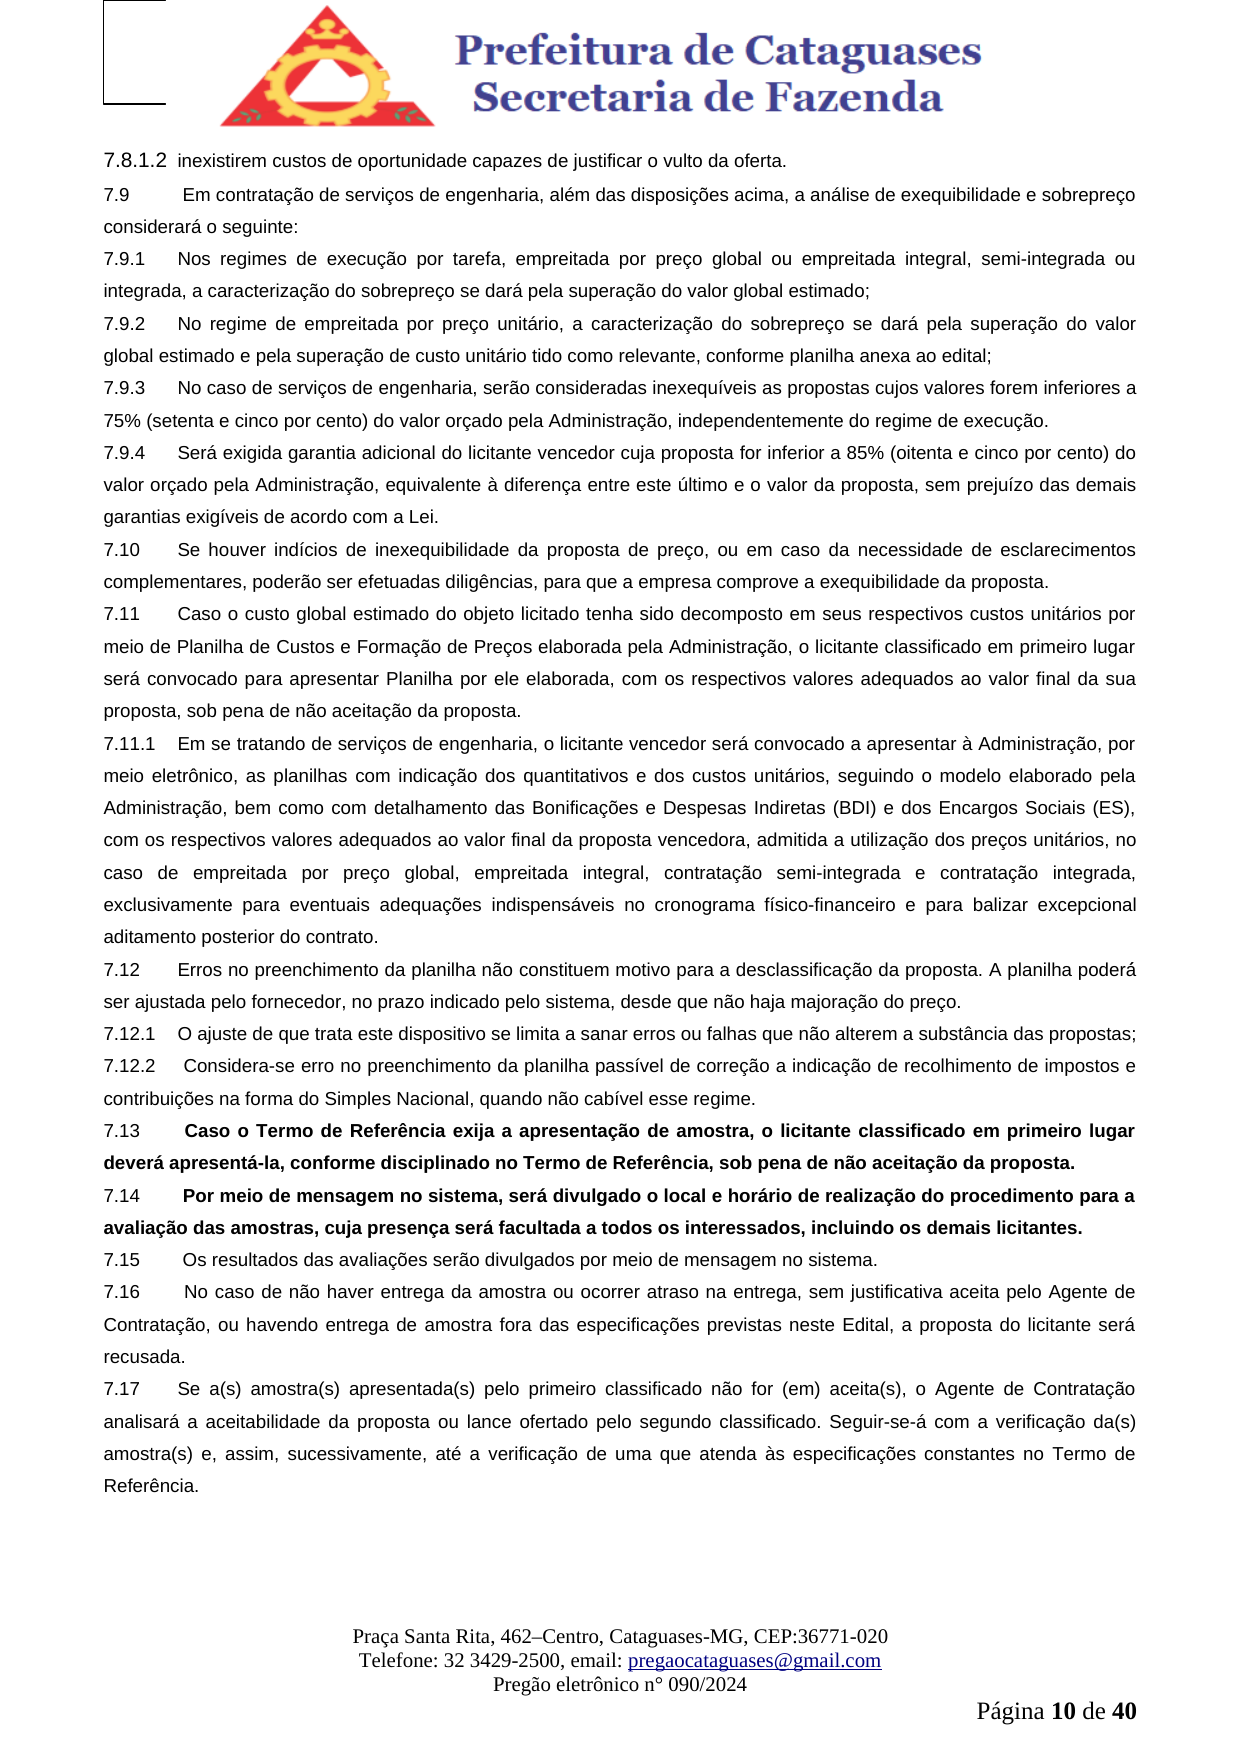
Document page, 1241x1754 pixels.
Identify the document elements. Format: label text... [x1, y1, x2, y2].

list inexistirem custos de oportunidade capazes de justificar o vulto da oferta. [103, 147, 1137, 171]
list Os resultados das avaliações serão divulgados por meio de mensagem no sistema. [103, 1249, 1137, 1271]
list No caso de não haver entrega da amostra ou ocorrer atraso na entrega, sem justificativa aceita pelo Agente de Contratação, ou havendo entrega de amostra fora das especificações previstas neste Edital, a proposta do licitante será recusada. [103, 1281, 1137, 1367]
list Nos regimes de execução por tarefa, empreitada por preço global ou empreitada integral, semi-integrada ou integrada, a caracterização do sobrepreço se dará pela superação do valor global estimado; [103, 248, 1137, 302]
list Por meio de mensagem no sistema, será divulgado o local e horário de realização do procedimento para a avaliação das amostras, cuja presença será facultada a todos os interessados, incluindo os demais licitantes. [103, 1184, 1137, 1238]
list O ajuste de que trata este dispositivo se limita a sanar erros ou falhas que não alterem a substância das propostas; [103, 1023, 1137, 1044]
list Será exigida garantia adicional do licitante vencedor cuja proposta for inferior a 85% (oitenta e cinco por cento) do valor orçado pela Administração, equivalente à diferença entre este último e o valor da proposta, sem prejuízo das demais garantias exigíveis de acordo com a Lei. [103, 442, 1137, 528]
list No caso de serviços de engenharia, serão consideradas inexequíveis as propostas cujos valores forem inferiores a 75% (setenta e cinco por cento) do valor orçado pela Administração, independentemente do regime de execução. [103, 377, 1137, 431]
list Erros no preenchimento da planilha não constituem motivo para a desclassificação da proposta. A planilha poderá́ ser ajustada pelo fornecedor, no prazo indicado pelo sistema, desde que não haja majoração do preço. [103, 958, 1137, 1012]
list Considera-se erro no preenchimento da planilha passível de correção a indicação de recolhimento de impostos e contribuições na forma do Simples Nacional, quando não cabível esse regime. [103, 1055, 1137, 1109]
list Em contratação de serviços de engenharia, além das disposições acima, a análise de exequibilidade e sobrepreço considerará o seguinte: [103, 183, 1137, 237]
list No regime de empreitada por preço unitário, a caracterização do sobrepreço se dará pela superação do valor global estimado e pela superação de custo unitário tido como relevante, conforme planilha anexa ao edital; [103, 313, 1137, 366]
list Caso o Termo de Referência exija a apresentação de amostra, o licitante classificado em primeiro lugar deverá apresentá-la, conforme disciplinado no Termo de Referência, sob pena de não aceitação da proposta. [103, 1120, 1137, 1174]
list Se houver indícios de inexequibilidade da proposta de preço, ou em caso da necessidade de esclarecimentos complementares, poderão ser efetuadas diligências, para que a empresa comprove a exequibilidade da proposta. [103, 539, 1137, 592]
list Em se tratando de serviços de engenharia, o licitante vencedor será convocado a apresentar à Administração, por meio eletrônico, as planilhas com indicação dos quantitativos e dos custos unitários, seguindo o modelo elaborado pela Administração, bem como com detalhamento das Bonificações e Despesas Indiretas (BDI) e dos Encargos Sociais (ES), com os respectivos valores adequados ao valor final da proposta vencedora, admitida a utilização dos preços unitários, no caso de empreitada por preço global, empreitada integral, contratação semi-integrada e contratação integrada, exclusivamente para eventuais adequações indispensáveis no cronograma físico-financeiro e para balizar excepcional aditamento posterior do contrato. [103, 732, 1137, 948]
picture [165, 0, 1075, 148]
list Caso o custo global estimado do objeto licitado tenha sido decomposto em seus respectivos custos unitários por meio de Planilha de Custos e Formação de Preços elaborada pela Administração, o licitante classificado em primeiro lugar será convocado para apresentar Planilha por ele elaborada, com os respectivos valores adequados ao valor final da sua proposta, sob pena de não aceitação da proposta. [103, 603, 1137, 722]
list Se a(s) amostra(s) apresentada(s) pelo primeiro classificado não for (em) aceita(s), o Agente de Contratação analisará a aceitabilidade da proposta ou lance ofertado pelo segundo classificado. Seguir-se-á com a verificação da(s) amostra(s) e, assim, sucessivamente, até a verificação de uma que atenda às especificações constantes no Termo de Referência. [103, 1378, 1137, 1497]
